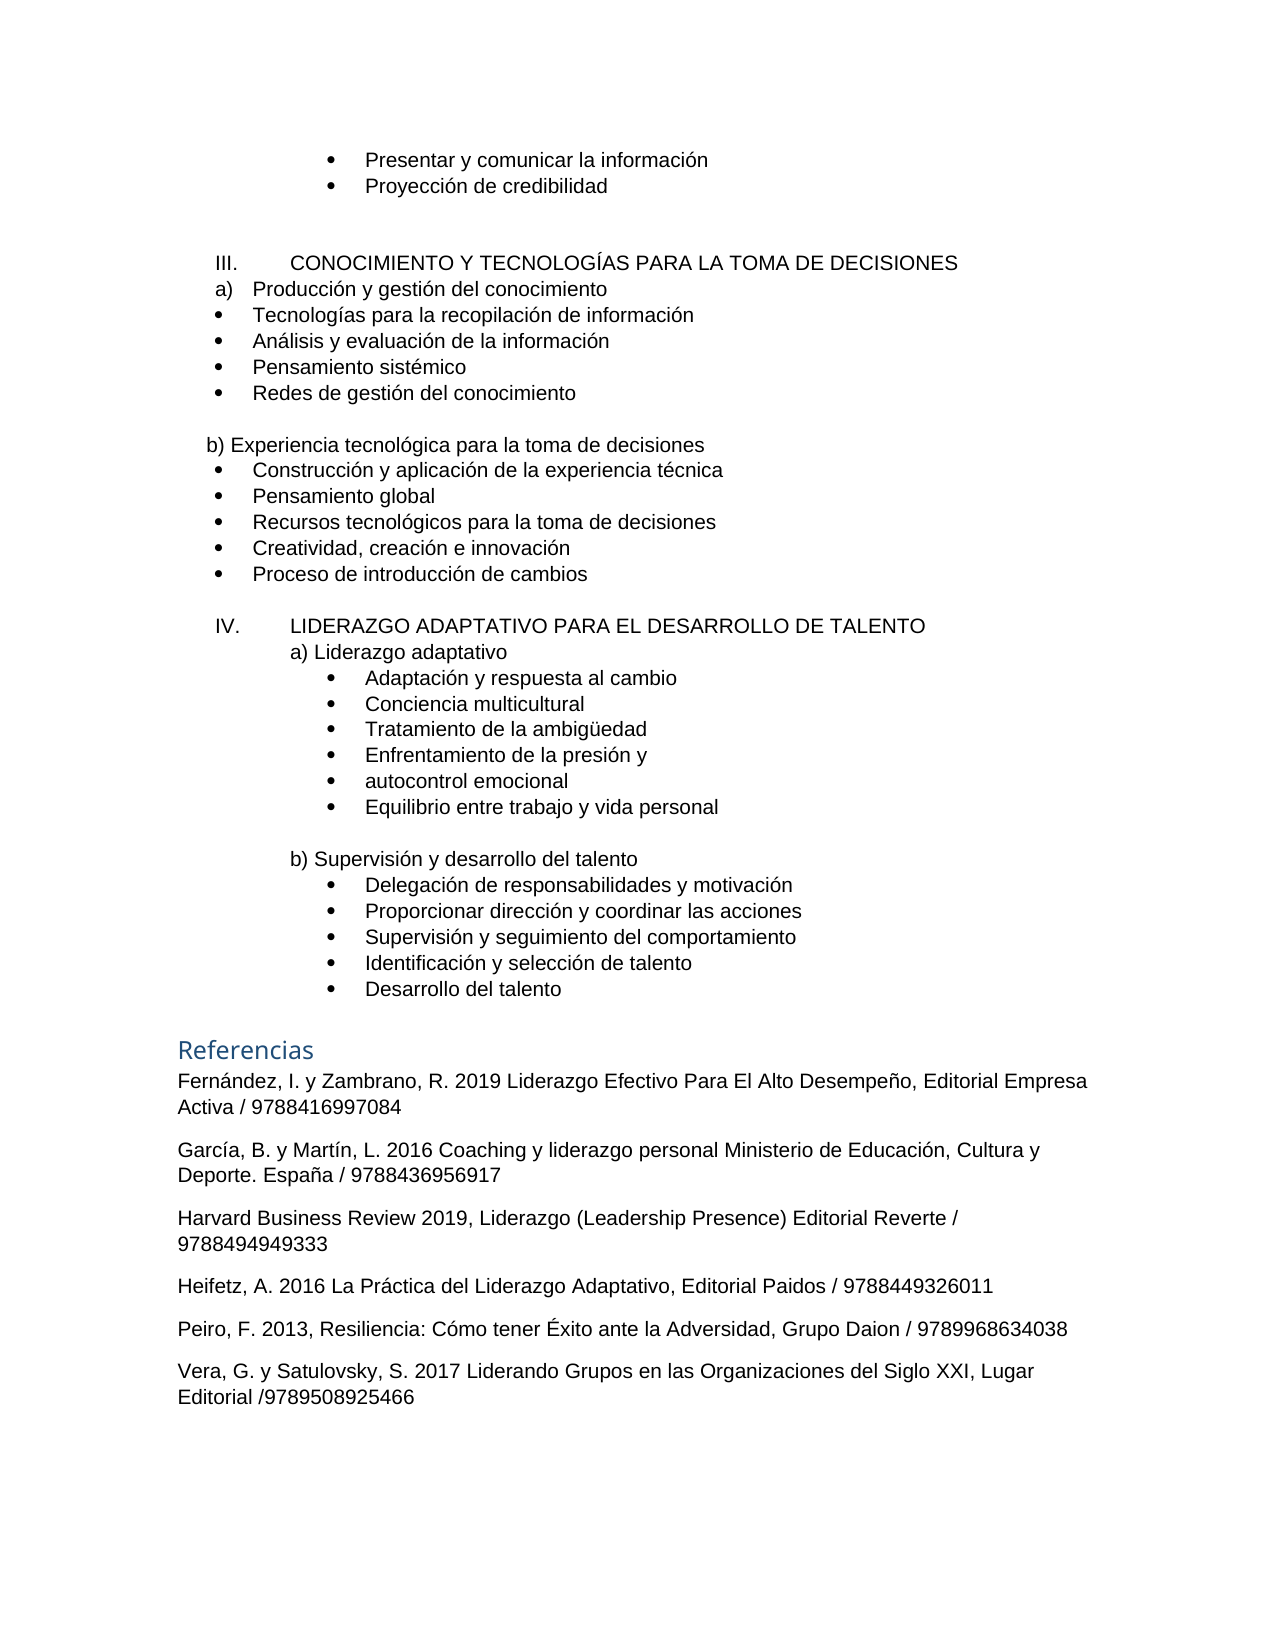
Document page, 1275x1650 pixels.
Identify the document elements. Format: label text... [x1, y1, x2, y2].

text Fernández, I. y Zambrano, R. 2019 Liderazgo Efectivo Para El Alto Desempeño, Editorial Empresa Activa / 9788416997084 [177, 1069, 1098, 1119]
list Desarrollo del talento [327, 976, 1098, 1001]
text Peiro, F. 2013, Resiliencia: Cómo tener Éxito ante la Adversidad, Grupo Daion / 9789968634038 [177, 1317, 1098, 1341]
list Recursos tecnológicos para la toma de decisiones [215, 510, 1098, 534]
list Análisis y evaluación de la información [215, 329, 1098, 353]
list Creatividad, creación e innovación [215, 536, 1098, 560]
text García, B. y Martín, L. 2016 Coaching y liderazgo personal Ministerio de Educación, Cultura y Deporte. España / 9788436956917 [177, 1137, 1098, 1187]
list Supervisión y seguimiento del comportamiento [327, 924, 1098, 949]
subtitle Referencias [177, 1032, 1098, 1066]
list Proyección de credibilidad [327, 173, 1098, 198]
text Vera, G. y Satulovsky, S. 2017 Liderando Grupos en las Organizaciones del Siglo XXI, Lugar Editorial /9789508925466 [177, 1359, 1098, 1409]
list Producción y gestión del conocimiento [215, 277, 1098, 301]
list Conciencia multicultural [327, 691, 1098, 715]
list Presentar y comunicar la información [327, 148, 1098, 172]
list CONOCIMIENTO Y TECNOLOGÍAS PARA LA TOMA DE DECISIONES [215, 251, 1098, 275]
list autocontrol emocional [327, 769, 1098, 793]
text Harvard Business Review 2019, Liderazgo (Leadership Presence) Editorial Reverte / 9788494949333 [177, 1206, 1098, 1256]
list a) Liderazgo adaptativo [290, 639, 1098, 663]
list b) Supervisión y desarrollo del talento [290, 847, 1098, 871]
list Delegación de responsabilidades y motivación [327, 873, 1098, 897]
list Tecnologías para la recopilación de información [215, 303, 1098, 327]
list Enfrentamiento de la presión y [327, 743, 1098, 767]
list Proporcionar dirección y coordinar las acciones [327, 899, 1098, 923]
list Adaptación y respuesta al cambio [327, 665, 1098, 689]
list Proceso de introducción de cambios [215, 562, 1098, 586]
text b) Experiencia tecnológica para la toma de decisiones [177, 432, 1098, 456]
list Construcción y aplicación de la experiencia técnica [215, 458, 1098, 482]
list Redes de gestión del conocimiento [215, 381, 1098, 405]
list Equilibrio entre trabajo y vida personal [327, 795, 1098, 819]
list Identificación y selección de talento [327, 951, 1098, 974]
list LIDERAZGO ADAPTATIVO PARA EL DESARROLLO DE TALENTO [215, 614, 1098, 638]
list Pensamiento global [215, 484, 1098, 508]
list Pensamiento sistémico [215, 355, 1098, 379]
list Tratamiento de la ambigüedad [327, 717, 1098, 741]
text Heifetz, A. 2016 La Práctica del Liderazgo Adaptativo, Editorial Paidos / 9788449326011 [177, 1274, 1098, 1298]
